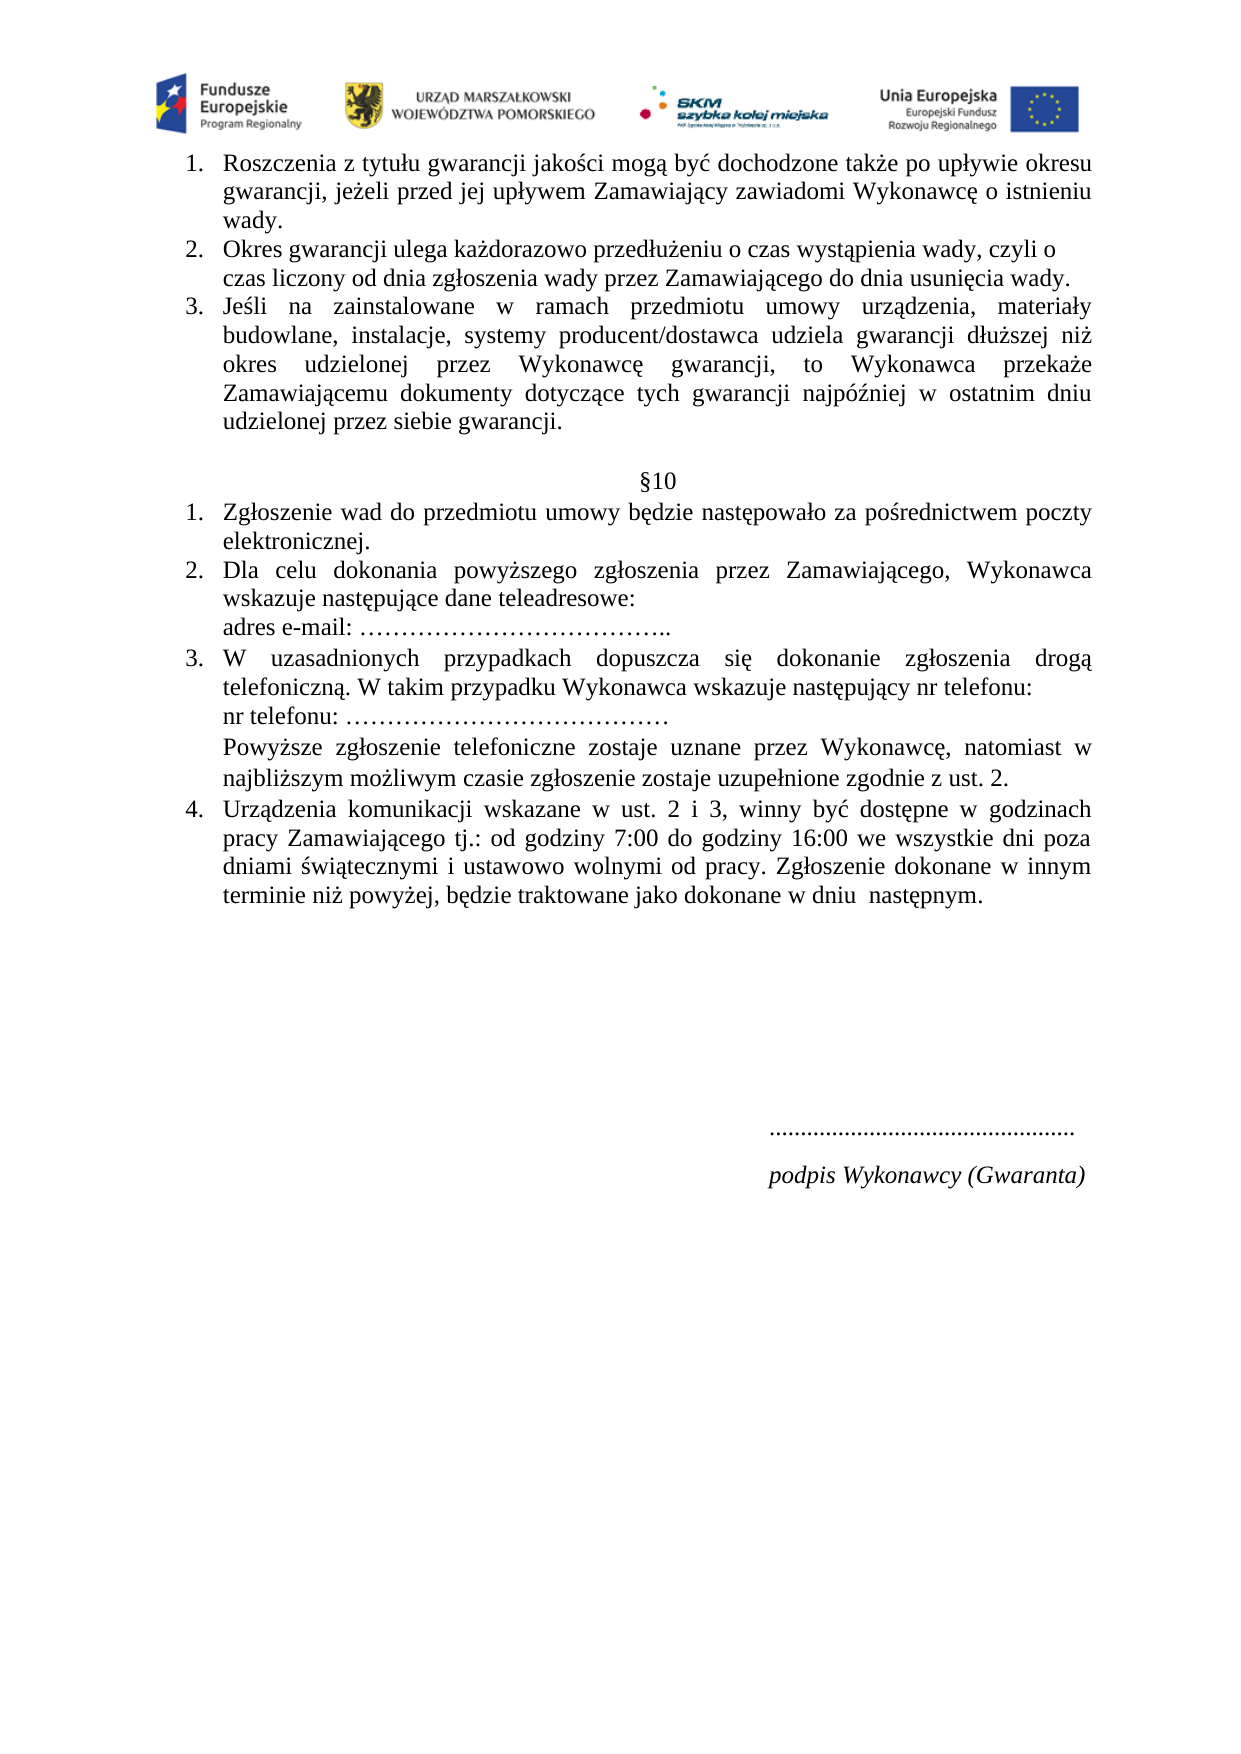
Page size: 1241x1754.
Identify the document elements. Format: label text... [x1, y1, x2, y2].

list W uzasadnionych przypadkach dopuszcza się dokonanie zgłoszenia drogą telefoniczną. W takim przypadku Wykonawca wskazuje następujący nr telefonu: [185, 643, 1093, 701]
list Dla celu dokonania powyższego zgłoszenia przez Zamawiającego, Wykonawca wskazuje następujące dane teleadresowe: [185, 555, 1093, 612]
list Urządzenia komunikacji wskazane w ust. 2 i 3, winny być dostępne w godzinach pracy Zamawiającego tj.: od godziny 7:00 do godziny 16:00 we wszystkie dni poza dniami świątecznymi i ustawowo wolnymi od pracy. Zgłoszenie dokonane w innym terminie niż powyżej, będzie traktowane jako dokonane w dniu następnym. [185, 794, 1093, 909]
list Roszczenia z tytułu gwarancji jakości mogą być dochodzone także po upływie okresu gwarancji, jeżeli przed jej upływem Zamawiający zawiadomi Wykonawcę o istnieniu wady. [185, 148, 1093, 234]
text §10 [223, 466, 1093, 495]
text ................................................. [739, 1112, 1093, 1141]
text Powyższe zgłoszenie telefoniczne zostaje uznane przez Wykonawcę, natomiast w najbliższym możliwym czasie zgłoszenie zostaje uzupełnione zgodnie z ust. 2. [223, 732, 1093, 792]
list Okres gwarancji ulega każdorazowo przedłużeniu o czas wystąpienia wady, czyli o czas liczony od dnia zgłoszenia wady przez Zamawiającego do dnia usunięcia wady. [185, 234, 1093, 291]
list Zgłoszenie wad do przedmiotu umowy będzie następowało za pośrednictwem poczty elektronicznej. [185, 497, 1093, 555]
picture [147, 73, 1093, 148]
text adres e-mail: ……………………………….. [223, 612, 1093, 641]
text podpis Wykonawcy (Gwaranta) [739, 1160, 1093, 1189]
list Jeśli na zainstalowane w ramach przedmiotu umowy urządzenia, materiały budowlane, instalacje, systemy producent/dostawca udziela gwarancji dłuższej niż okres udzielonej przez Wykonawcę gwarancji, to Wykonawca przekaże Zamawiającemu dokumenty dotyczące tych gwarancji najpóźniej w ostatnim dniu udzielonej przez siebie gwarancji. [185, 291, 1093, 435]
text nr telefonu: ………………………………… [223, 701, 1093, 729]
